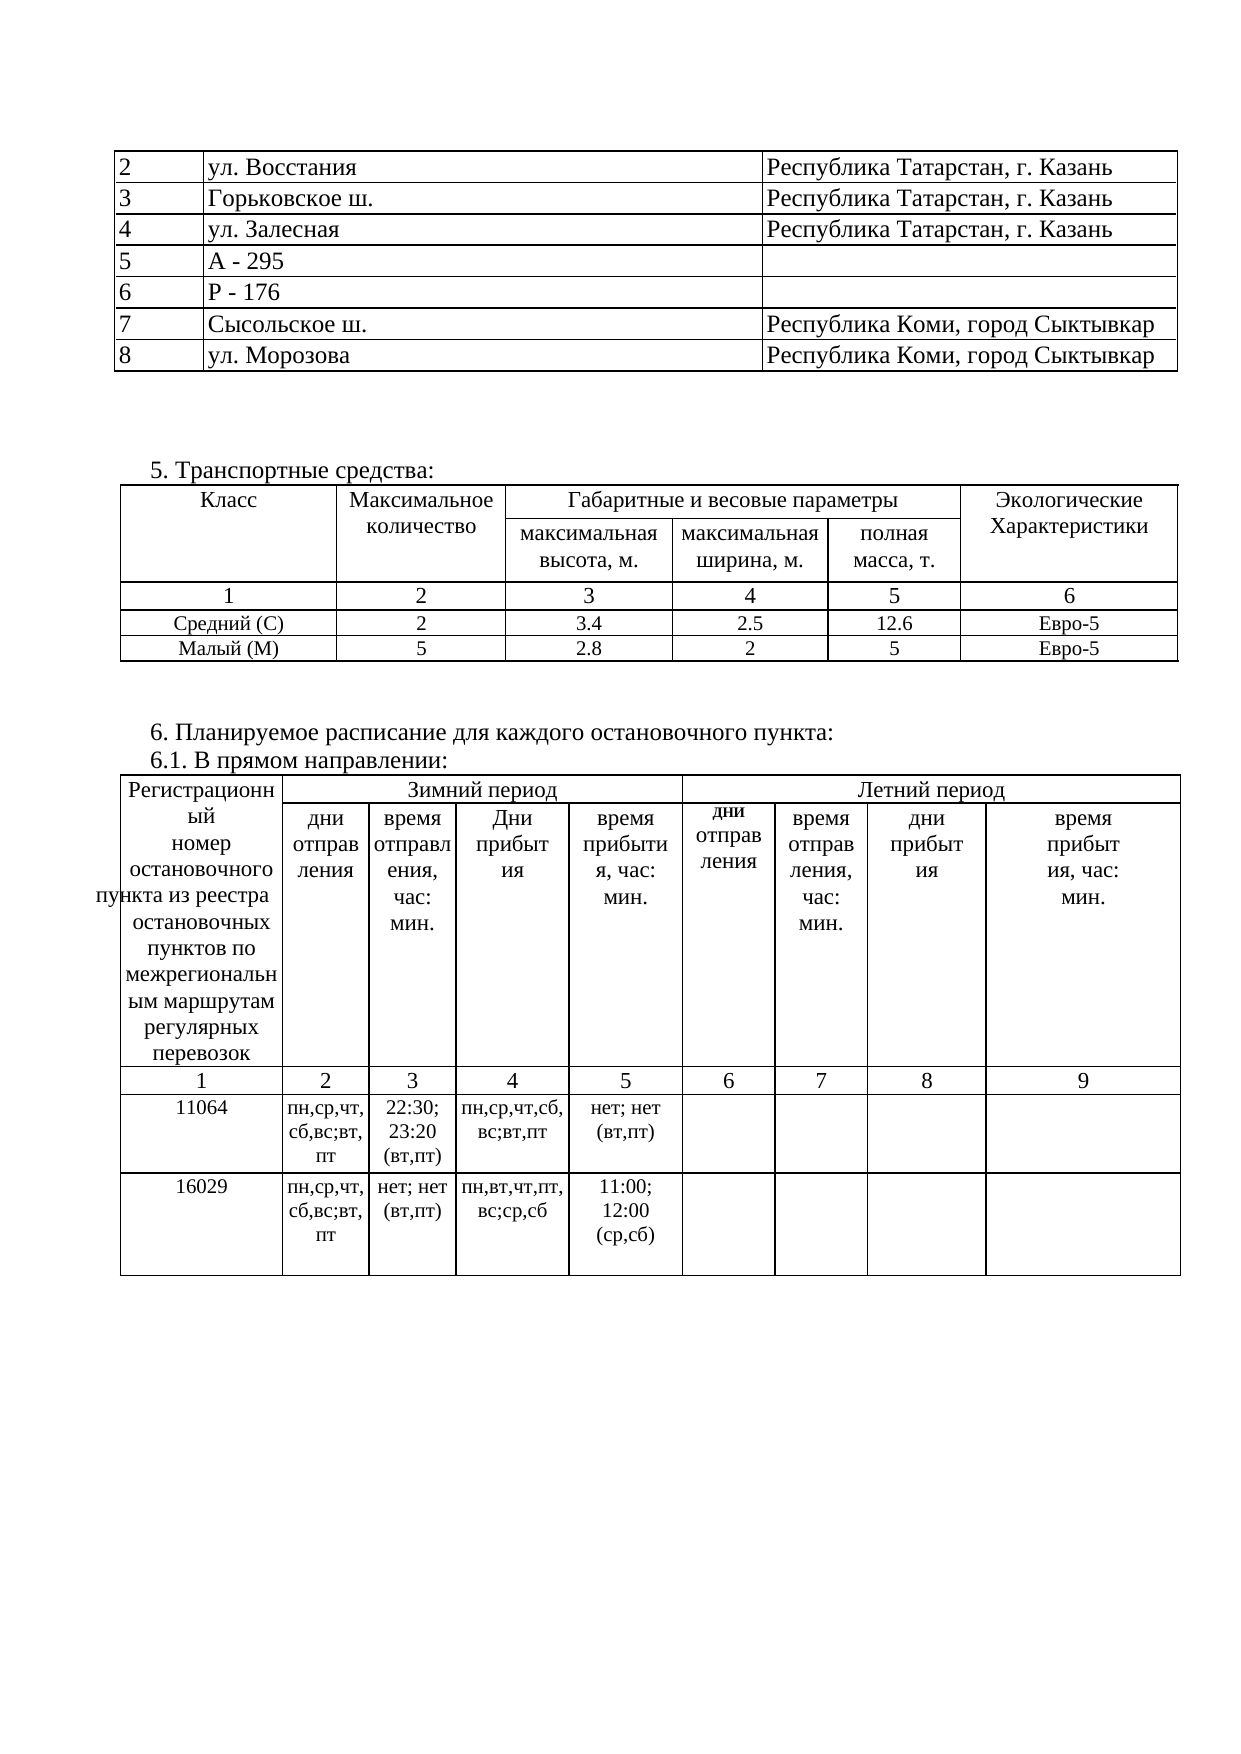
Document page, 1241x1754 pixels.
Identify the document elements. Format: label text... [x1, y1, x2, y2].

table_cell [763, 276, 1177, 307]
table_cell 8 [115, 340, 203, 370]
table_header Экологические Характеристики [961, 486, 1177, 581]
table_cell 12.6 [829, 611, 960, 634]
table_cell ул. Морозова [204, 340, 762, 370]
table_cell [987, 1174, 1180, 1275]
table_cell 6 [115, 277, 203, 307]
table_cell 11064 [121, 1095, 282, 1172]
table_cell 8 [868, 1067, 985, 1094]
table_header Летний период [683, 776, 1180, 802]
table_header Класс [121, 486, 336, 581]
table_cell 1 [121, 1067, 282, 1094]
table_cell Сысольское ш. [204, 309, 762, 339]
table_cell Республика Коми, город Сыктывкар [763, 339, 1177, 370]
table_cell 3 [506, 583, 672, 609]
table_cell 2 [283, 1067, 368, 1094]
table_cell 4 [457, 1067, 568, 1094]
table_cell максимальная ширина, м. [673, 519, 827, 581]
table_cell пн,ср,чт,сб,вс;вт,пт [283, 1095, 368, 1172]
table_cell 2 [337, 583, 505, 609]
table_cell время прибыт ия, час: мин. [987, 804, 1180, 1066]
table_cell 4 [115, 214, 203, 244]
table_cell [763, 244, 1177, 276]
table_cell Евро-5 [961, 611, 1177, 634]
table_cell пн,ср,чт,сб,вс;вт,пт [283, 1174, 368, 1275]
table_cell 5 [570, 1067, 682, 1094]
table_cell 2 [673, 636, 827, 660]
table_cell [776, 1095, 867, 1172]
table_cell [763, 152, 1177, 181]
table_cell 5 [337, 636, 505, 660]
table_cell 3 [115, 183, 203, 213]
table_cell время прибыти я, час: мин. [570, 804, 682, 1066]
table_cell [868, 1095, 985, 1172]
table_cell нет; нет (вт,пт) [570, 1095, 682, 1172]
table_cell дни отправ ления [283, 804, 368, 1066]
table_cell 11:00; 12:00 (ср,сб) [570, 1174, 682, 1275]
table_cell Дни прибыт ия [457, 804, 568, 1066]
table_cell 1 [121, 583, 336, 609]
table_cell Малый (М) [121, 636, 336, 660]
table_header Габаритные и весовые параметры [506, 486, 960, 518]
table_cell ул. Залесная [204, 215, 762, 244]
table_cell 5 [829, 636, 960, 660]
table_cell 2 [115, 152, 203, 181]
table_cell 2.5 [673, 611, 827, 634]
table_cell Р - 176 [204, 277, 762, 307]
table_header Максимальное количество [337, 486, 505, 581]
table_cell 6 [683, 1067, 774, 1094]
table_cell [683, 1095, 774, 1172]
table_cell 7 [115, 308, 203, 339]
text 6. Планируемое расписание для каждого остановочного пункта: [150, 717, 1090, 746]
table_cell максимальная высота, м. [506, 519, 672, 581]
table_cell 3.4 [506, 611, 672, 634]
table_cell Горьковское ш. [204, 183, 762, 213]
table_cell 3 [370, 1067, 455, 1094]
table_cell [987, 1095, 1180, 1172]
table_header Зимний период [283, 776, 682, 802]
table_cell 2 [337, 611, 505, 634]
table_cell 5 [829, 583, 960, 609]
table_cell ДНИ отправ ления [683, 804, 774, 1066]
table_cell ул. Восстания [204, 152, 762, 181]
table_cell Евро-5 [961, 636, 1177, 660]
table_cell 22:30; 23:20 (вт,пт) [370, 1095, 455, 1172]
table_cell дни прибыт ия [868, 804, 985, 1066]
table_cell [868, 1174, 985, 1275]
table_cell А - 295 [204, 246, 762, 276]
table_cell 16029 [121, 1174, 282, 1275]
table_cell 2.8 [506, 636, 672, 660]
table_cell время отправл ения, час: мин. [370, 804, 455, 1066]
text 6.1. В прямом направлении: [150, 746, 1090, 774]
table_cell нет; нет (вт,пт) [370, 1174, 455, 1275]
table_cell Средний (С) [121, 611, 336, 634]
table_cell Республика Татарстан, г. Казань [763, 181, 1177, 213]
table_header Регистрационный номер остановочного пункта из реестра остановочных пунктов по межрегиональным маршрутам регулярных перевозок [121, 776, 282, 1066]
table_cell пн,ср,чт,сб,вс;вт,пт [457, 1095, 568, 1172]
table_cell [776, 1174, 867, 1275]
table_cell пн,вт,чт,пт,вс;ср,сб [457, 1174, 568, 1275]
table_cell время отправ ления, час: мин. [776, 804, 867, 1066]
table_cell 5 [115, 245, 203, 276]
table_cell 6 [961, 583, 1177, 609]
table_cell 7 [776, 1067, 867, 1094]
text 5. Транспортные средства: [150, 456, 1090, 484]
table_cell 9 [987, 1067, 1180, 1094]
table_cell 4 [673, 583, 827, 609]
table_cell [683, 1174, 774, 1275]
table_cell полная масса, т. [829, 519, 960, 581]
table_cell Республика Коми, город Сыктывкар [763, 307, 1177, 339]
table_cell Республика Татарстан, г. Казань [763, 213, 1177, 244]
